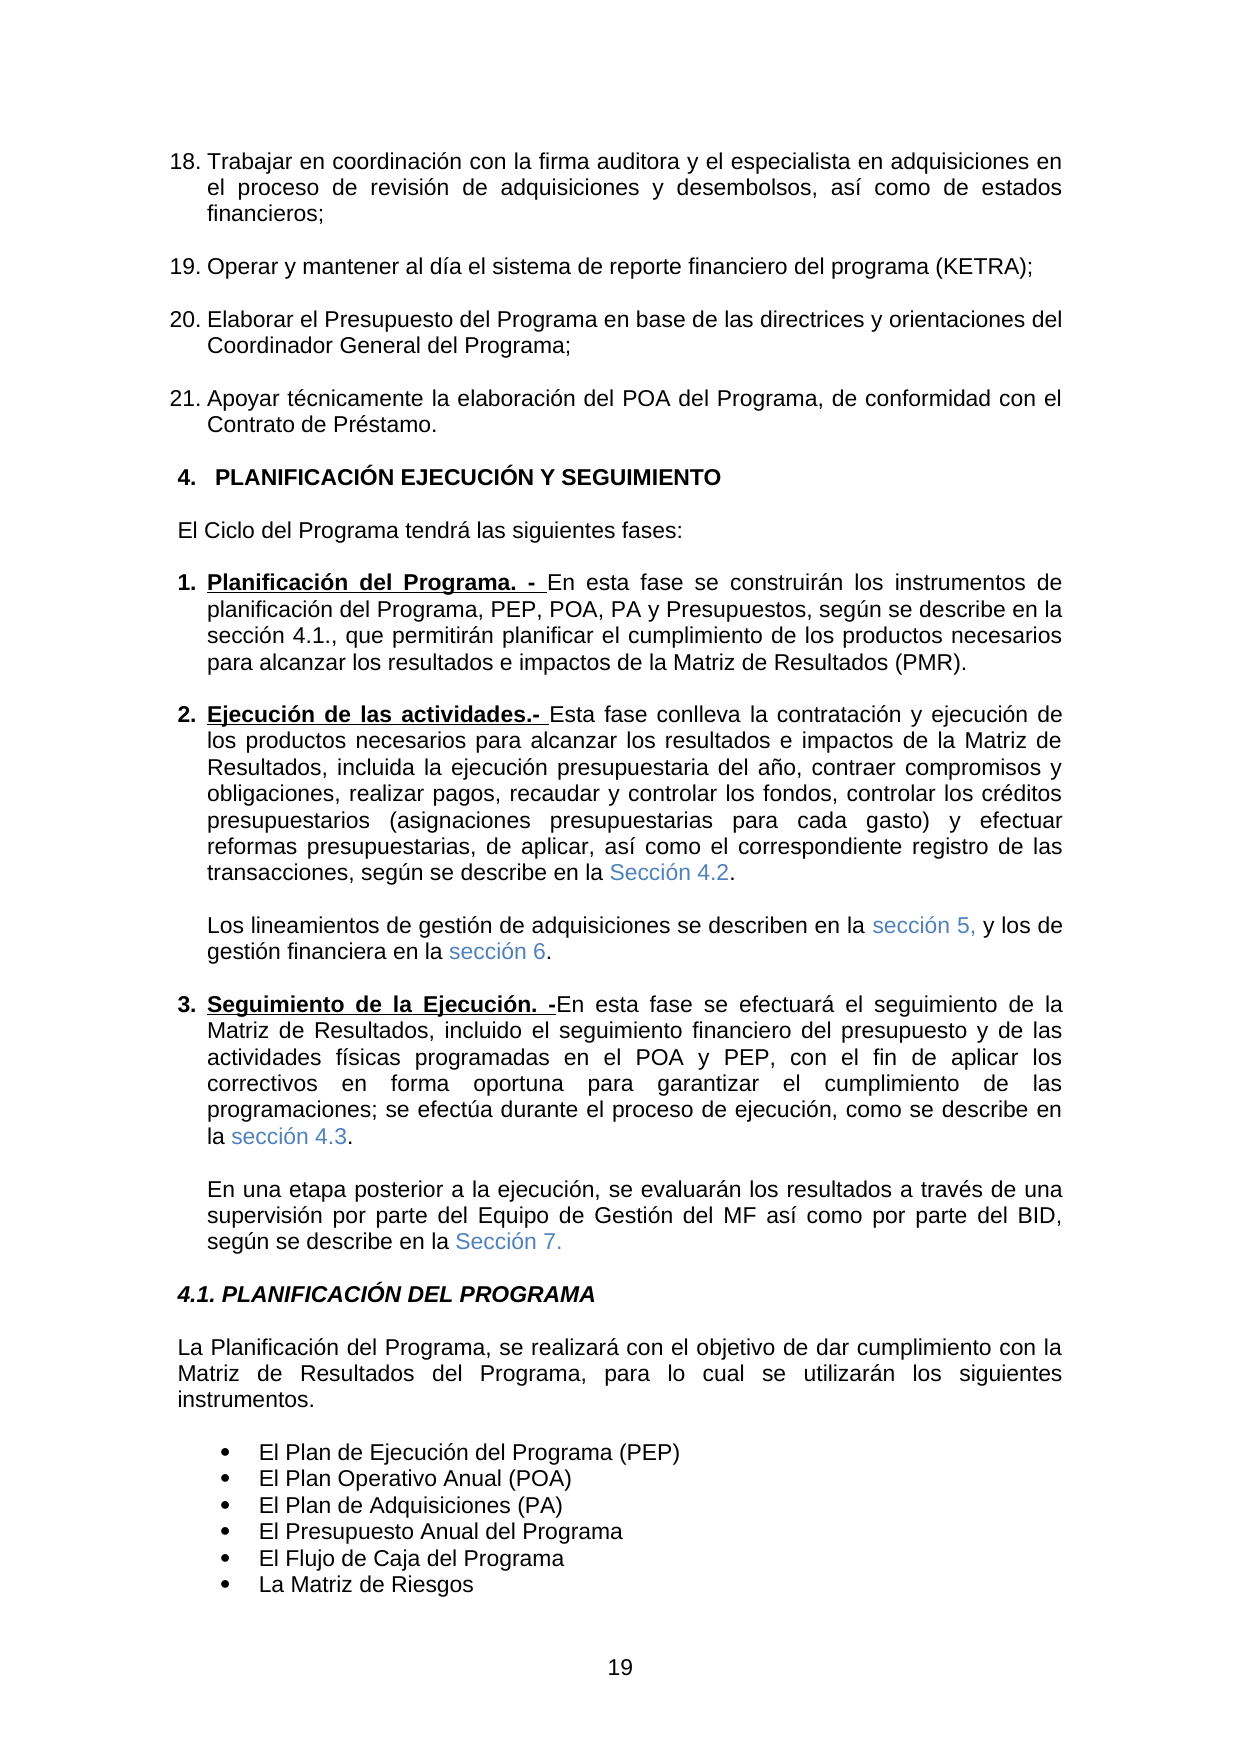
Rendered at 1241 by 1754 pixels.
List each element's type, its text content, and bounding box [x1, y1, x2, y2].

list Elaborar el Presupuesto del Programa en base de las directrices y orientaciones del Coordinador General del Programa; [169, 306, 1063, 358]
text El Ciclo del Programa tendrá las siguientes fases: [177, 517, 1063, 543]
list El Plan de Ejecución del Programa (PEP) [221, 1439, 1063, 1465]
list El Flujo de Caja del Programa [221, 1544, 1063, 1571]
subtitle PLANIFICACIÓN EJECUCIÓN Y SEGUIMIENTO [177, 464, 1063, 490]
list Apoyar técnicamente la elaboración del POA del Programa, de conformidad con el Contrato de Préstamo. [169, 385, 1063, 438]
list En una etapa posterior a la ejecución, se evaluarán los resultados a través de una supervisión por parte del Equipo de Gestión del MF así como por parte del BID, según se describe en la Sección 7. [207, 1176, 1063, 1254]
list El Plan de Adquisiciones (PA) [221, 1492, 1063, 1518]
text La Planificación del Programa, se realizará con el objetivo de dar cumplimiento con la Matriz de Resultados del Programa, para lo cual se utilizarán los siguientes instrumentos. [177, 1334, 1063, 1413]
subtitle PLANIFICACIÓN DEL PROGRAMA [177, 1281, 1063, 1307]
list El Plan Operativo Anual (POA) [221, 1465, 1063, 1492]
list Operar y mantener al día el sistema de reporte financiero del programa (KETRA); [169, 253, 1063, 279]
list Ejecución de las actividades.- Esta fase conlleva la contratación y ejecución de los productos necesarios para alcanzar los resultados e impactos de la Matriz de Resultados, incluida la ejecución presupuestaria del año, contraer compromisos y obligaciones, realizar pagos, recaudar y controlar los fondos, controlar los créditos presupuestarios (asignaciones presupuestarias para cada gasto) y efectuar reformas presupuestarias, de aplicar, así como el correspondiente registro de las transacciones, según se describe en la Sección 4.2. [177, 701, 1063, 886]
list Planificación del Programa. - En esta fase se construirán los instrumentos de planificación del Programa, PEP, POA, PA y Presupuestos, según se describe en la sección 4.1., que permitirán planificar el cumplimiento de los productos necesarios para alcanzar los resultados e impactos de la Matriz de Resultados (PMR). [177, 569, 1063, 675]
list Seguimiento de la Ejecución. -En esta fase se efectuará el seguimiento de la Matriz de Resultados, incluido el seguimiento financiero del presupuesto y de las actividades físicas programadas en el POA y PEP, con el fin de aplicar los correctivos en forma oportuna para garantizar el cumplimiento de las programaciones; se efectúa durante el proceso de ejecución, como se describe en la sección 4.3. [177, 991, 1063, 1149]
list La Matriz de Riesgos [221, 1571, 1063, 1597]
list El Presupuesto Anual del Programa [221, 1518, 1063, 1544]
list Los lineamientos de gestión de adquisiciones se describen en la sección 5, y los de gestión financiera en la sección 6. [207, 912, 1063, 965]
list Trabajar en coordinación con la firma auditora y el especialista en adquisiciones en el proceso de revisión de adquisiciones y desembolsos, así como de estados financieros; [169, 148, 1063, 227]
